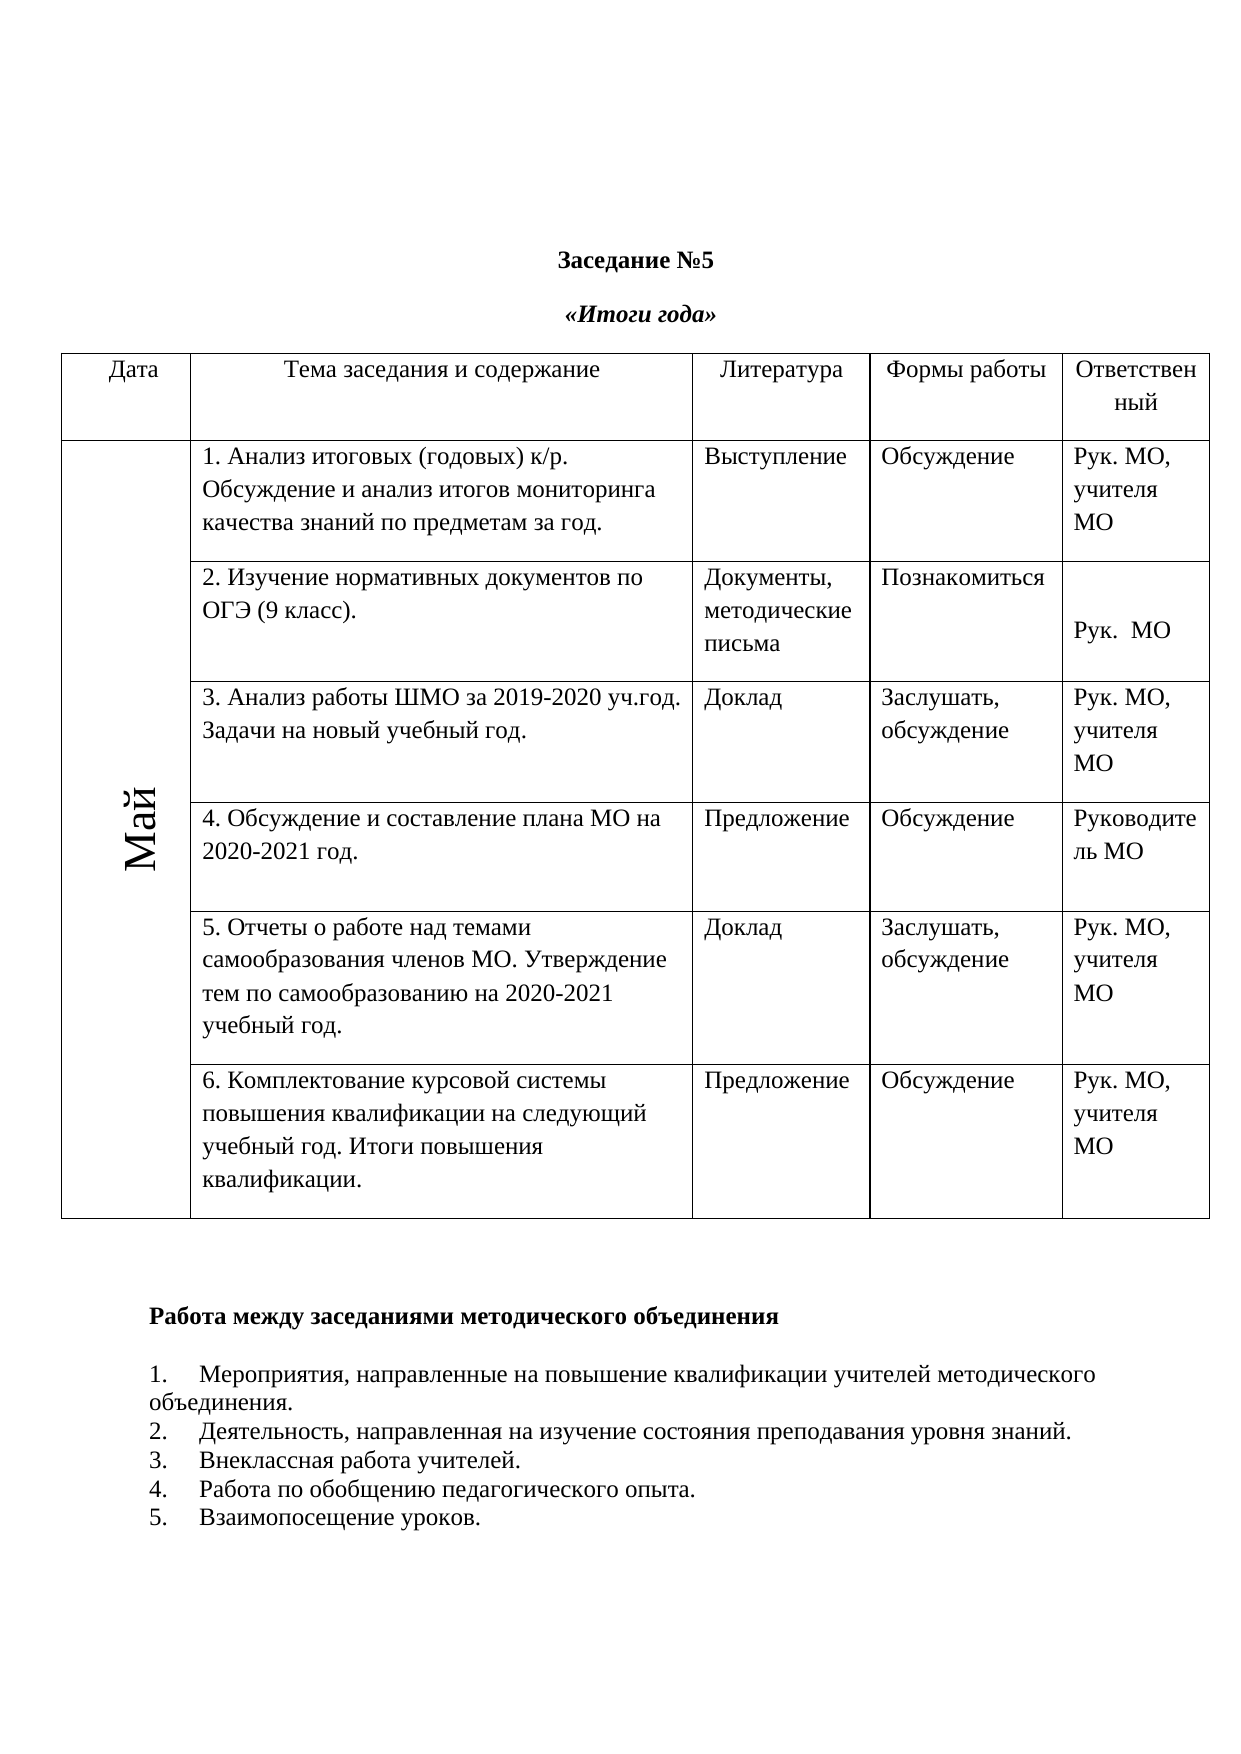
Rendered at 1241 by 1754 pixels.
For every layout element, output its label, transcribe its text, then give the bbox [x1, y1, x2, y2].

table_cell 5. Отчеты о работе над темами самообразования членов МО. Утверждение тем по самообразованию на 2020-2021 учебный год. [191, 912, 692, 1064]
table_header Формы работы [871, 354, 1062, 440]
table_cell Обсуждение [871, 1065, 1062, 1218]
table_cell Май [62, 441, 190, 1218]
table_cell Рук. МО [1063, 562, 1209, 681]
table_cell 3. Анализ работы ШМО за 2019-2020 уч.год. Задачи на новый учебный год. [191, 682, 692, 802]
text Заседание №5 [149, 245, 1122, 274]
table_cell Руководитель МО [1063, 803, 1209, 911]
table_cell 6. Комплектование курсовой системы повышения квалификации на следующий учебный год. Итоги повышения квалификации. [191, 1065, 692, 1218]
table_cell Обсуждение [871, 441, 1062, 561]
table_cell Заслушать, обсуждение [871, 682, 1062, 802]
table_cell Познакомиться [871, 562, 1062, 681]
table_cell Предложение [693, 1065, 869, 1218]
table_header Литература [693, 354, 869, 440]
table_cell Документы, методические письма [693, 562, 869, 681]
text 2. Деятельность, направленная на изучение состояния преподавания уровня знаний. [149, 1416, 1122, 1445]
table_cell Обсуждение [871, 803, 1062, 911]
table_cell Рук. МО, учителя МО [1063, 1065, 1209, 1218]
text 1. Мероприятия, направленные на повышение квалификации учителей методического объединения. [149, 1359, 1122, 1416]
table_cell Заслушать, обсуждение [871, 912, 1062, 1064]
table_cell Предложение [693, 803, 869, 911]
table_cell Доклад [693, 682, 869, 802]
table_header Ответственный [1063, 354, 1209, 440]
table_cell 1. Анализ итоговых (годовых) к/р. Обсуждение и анализ итогов мониторинга качества знаний по предметам за год. [191, 441, 692, 561]
table_cell Доклад [693, 912, 869, 1064]
table_cell Рук. МО, учителя МО [1063, 682, 1209, 802]
table_cell 4. Обсуждение и составление плана МО на 2020-2021 год. [191, 803, 692, 911]
text 5. Взаимопосещение уроков. [149, 1502, 1122, 1531]
text «Итоги года» [149, 299, 1122, 328]
table_header Тема заседания и содержание [191, 354, 692, 440]
table_cell Рук. МО, учителя МО [1063, 912, 1209, 1064]
text 4. Работа по обобщению педагогического опыта. [149, 1474, 1122, 1502]
table_cell 2. Изучение нормативных документов по ОГЭ (9 класс). [191, 562, 692, 681]
table_cell Рук. МО, учителя МО [1063, 441, 1209, 561]
table_cell Выступление [693, 441, 869, 561]
table_header Дата [62, 354, 190, 440]
text 3. Внеклассная работа учителей. [149, 1445, 1122, 1474]
text Работа между заседаниями методического объединения [149, 1301, 1122, 1330]
